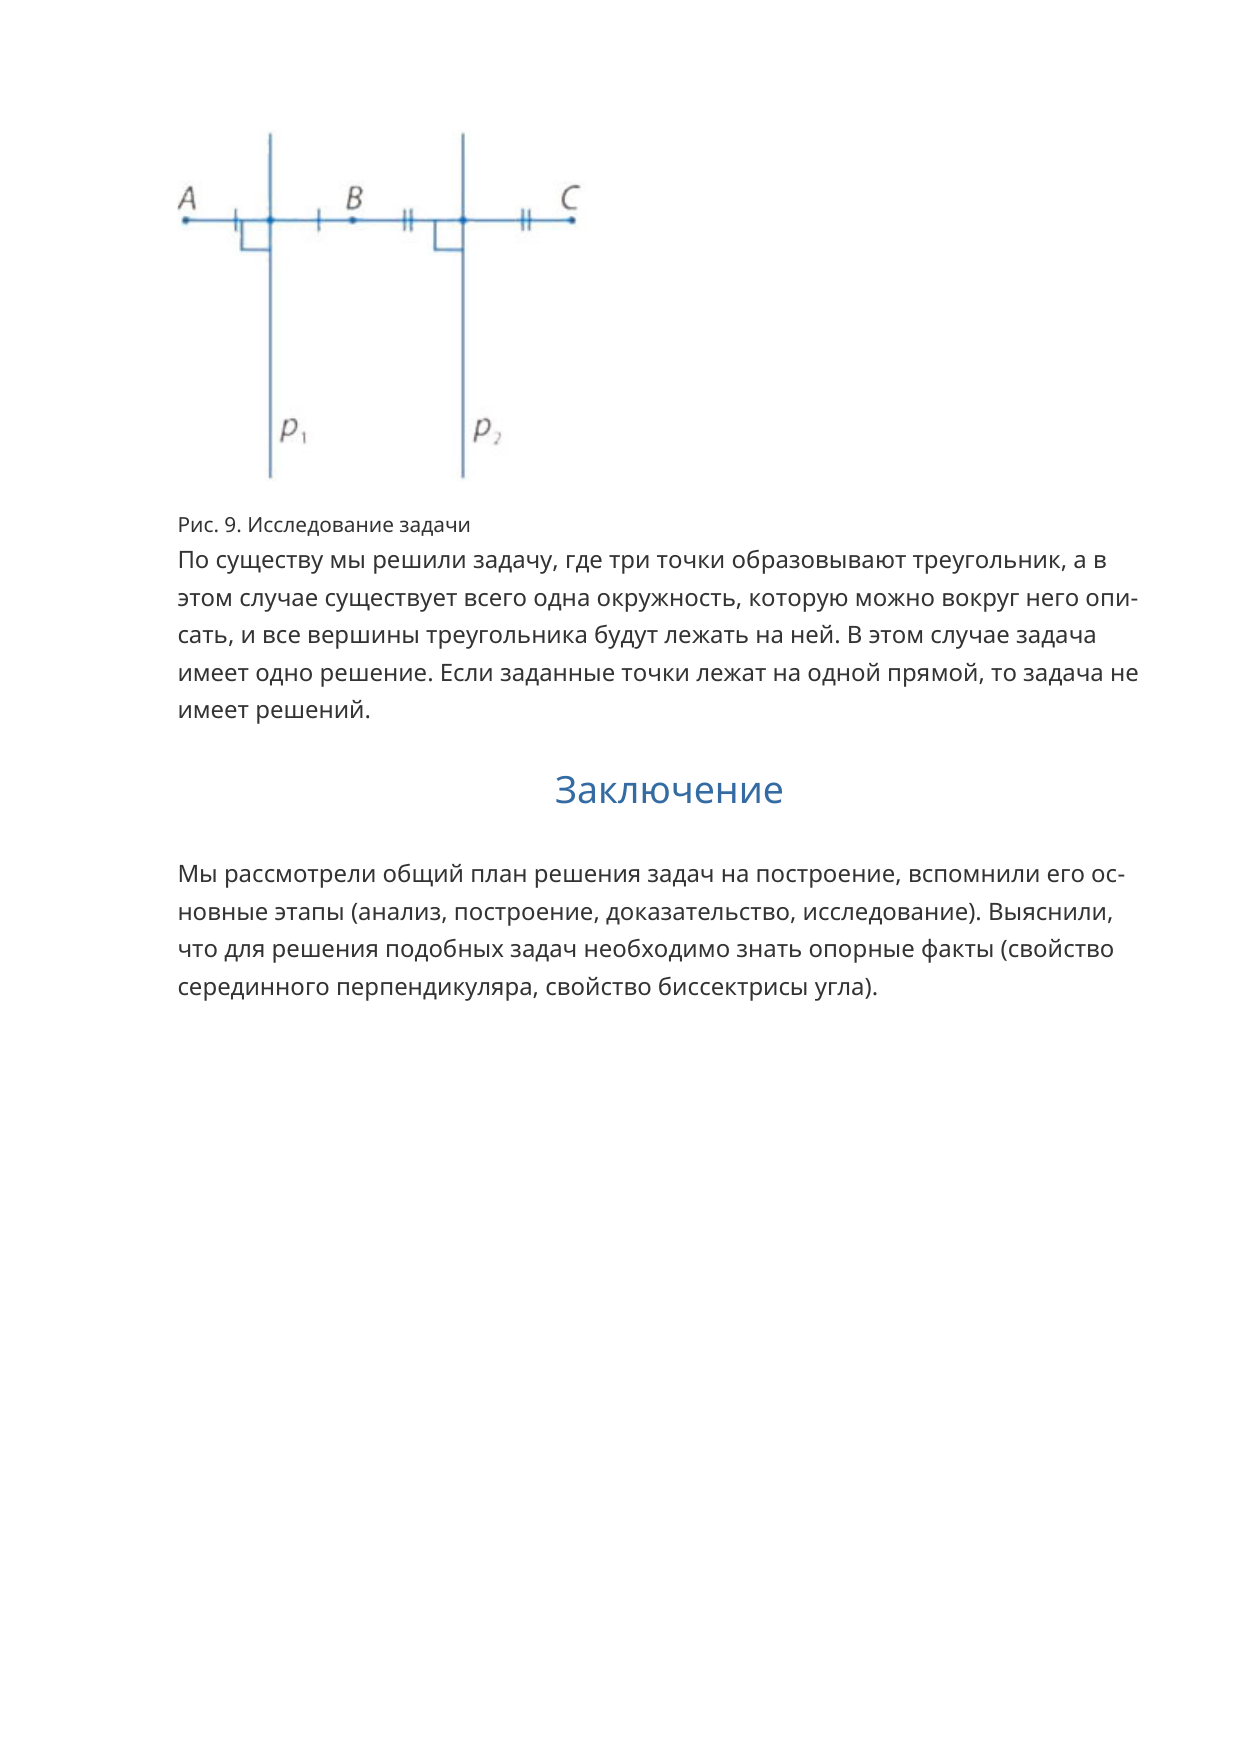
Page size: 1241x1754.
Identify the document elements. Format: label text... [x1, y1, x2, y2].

text Мы рассмотрели общий план решения задач на построение, вспомнили его основные этапы (анализ, построение, доказательство, исследование). Выяснили, что для решения подобных задач необходимо знать опорные факты (свойство серединного перпендикуляра, свойство биссектрисы угла). [177, 852, 1152, 1002]
text Заключение [177, 763, 1152, 814]
text По существу мы решили задачу, где три точки образовывают треугольник, а в этом случае существует всего одна окружность, которую можно вокруг него описать, и все вершины треугольника будут лежать на ней. В этом случае задача имеет одно решение. Если заданные точки лежат на одной прямой, то задача не имеет решений. [177, 538, 1152, 726]
picture [177, 118, 587, 483]
text Рис. 9. Исследование задачи [177, 501, 1152, 538]
